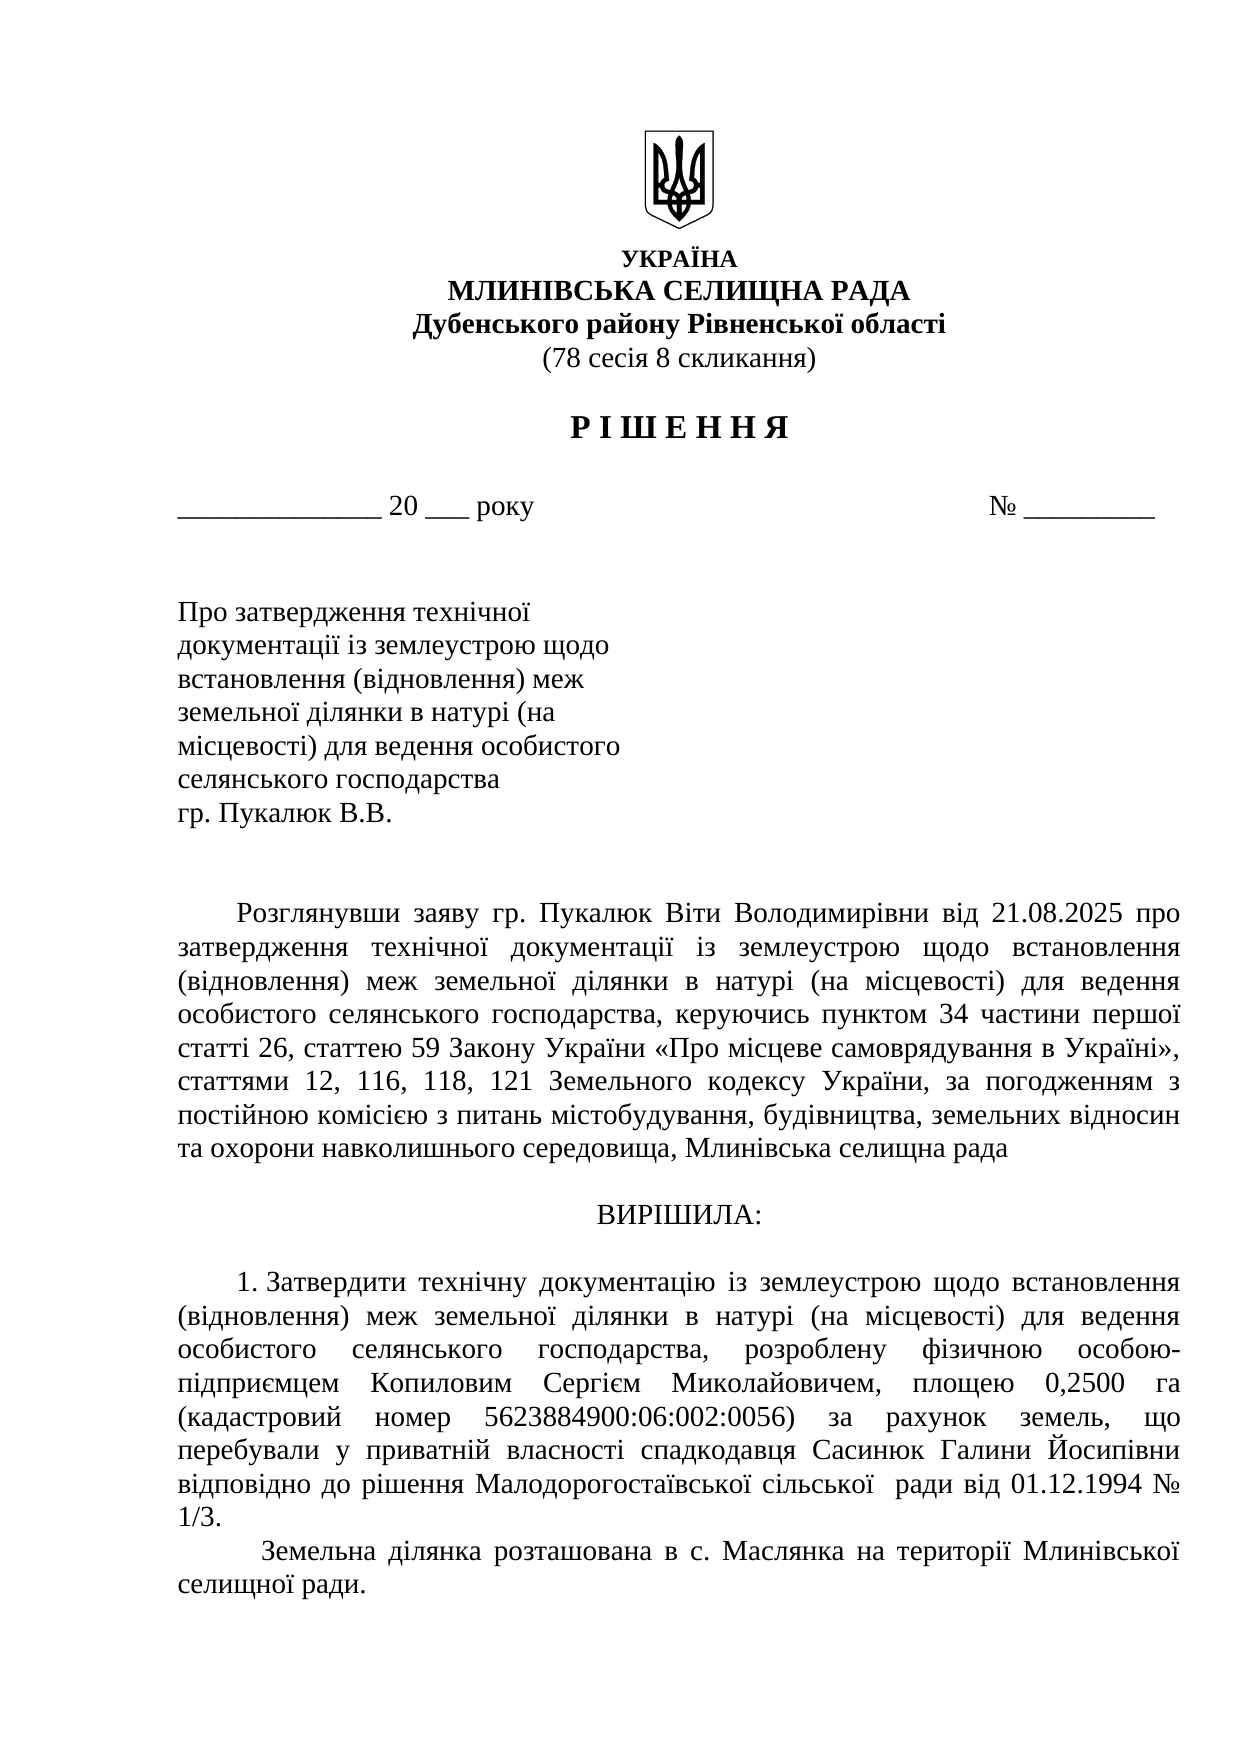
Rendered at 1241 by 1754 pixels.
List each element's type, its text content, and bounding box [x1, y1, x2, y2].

text МЛИНІВСЬКА СЕЛИЩНА РАДА [177, 273, 1181, 306]
list Земельна ділянка розташована в с. Маслянка на території Млинівської селищної ради. [177, 1533, 1181, 1600]
list Затвердити технічну документацію із землеустрою щодо встановлення (відновлення) меж земельної ділянки в натурі (на місцевості) для ведення особистого селянського господарства, розроблену фізичною особою-підприємцем Копиловим Сергієм Миколайовичем, площею 0,2500 га (кадастровий номер 5623884900:06:002:0056) за рахунок земель, що перебували у приватній власності спадкодавця Сасинюк Галини Йосипівни відповідно до рішення Малодорогостаївської сільської ради від 01.12.1994 № 1/3. [177, 1264, 1181, 1533]
text УКРАЇНА [177, 244, 1181, 273]
text Розглянувши заяву гр. Пукалюк Віти Володимирівни від 21.08.2025 про затвердження технічної документації із землеустрою щодо встановлення (відновлення) меж земельної ділянки в натурі (на місцевості) для ведення особистого селянського господарства, керуючись пунктом 34 частини першої статті 26, статтею 59 Закону України «Про місцеве самоврядування в Україні», статтями 12, 116, 118, 121 Земельного кодексу України, за погодженням з постійною комісією з питань містобудування, будівництва, земельних відносин та охорони навколишнього середовища, Млинівська селищна рада [177, 896, 1181, 1164]
text (78 сесія 8 скликання) [177, 340, 1181, 373]
text Про затвердження технічної документації із землеустрою щодо встановлення (відновлення) меж земельної ділянки в натурі (на місцевості) для ведення особистого селянського господарства [177, 594, 694, 795]
text ______________ 20 ___ року № _________ [177, 488, 1181, 522]
text ВИРІШИЛА: [177, 1197, 1181, 1231]
text Дубенського району Рівненської області [177, 306, 1181, 340]
text гр. Пукалюк В.В. [177, 795, 694, 828]
text Р І Ш Е Н Н Я [177, 407, 1181, 445]
